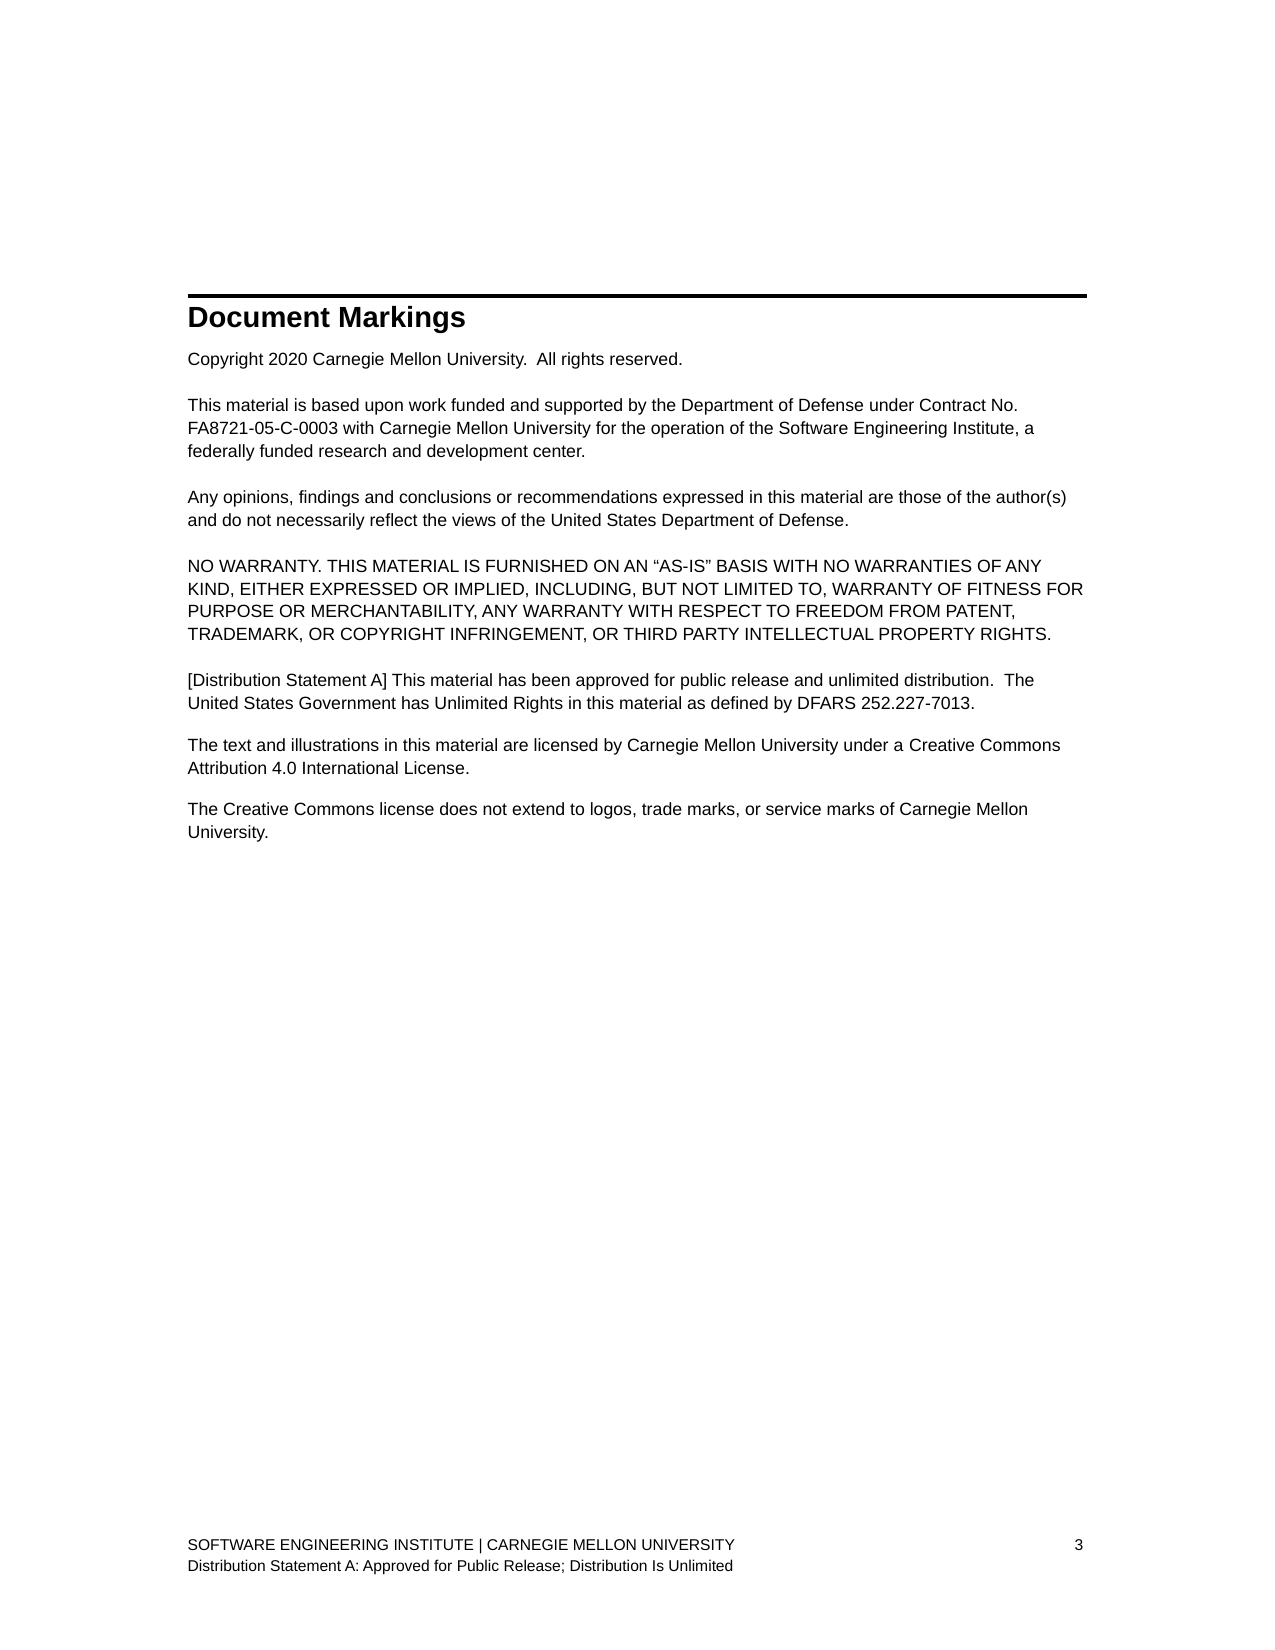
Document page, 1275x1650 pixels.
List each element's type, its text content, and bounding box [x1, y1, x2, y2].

subtitle Document Markings [187, 295, 1087, 334]
text Copyright 2020 Carnegie Mellon University. All rights reserved. This material is based upon work funded and supported by the Department of Defense under Contract No. FA8721-05-C-0003 with Carnegie Mellon University for the operation of the Software Engineering Institute, a federally funded research and development center. Any opinions, findings and conclusions or recommendations expressed in this material are those of the author(s) and do not necessarily reflect the views of the United States Department of Defense. NO WARRANTY. THIS MATERIAL IS FURNISHED ON AN “AS-IS” BASIS WITH NO WARRANTIES OF ANY KIND, EITHER EXPRESSED OR IMPLIED, INCLUDING, BUT NOT LIMITED TO, WARRANTY OF FITNESS FOR PURPOSE OR MERCHANTABILITY, ANY WARRANTY WITH RESPECT TO FREEDOM FROM PATENT, TRADEMARK, OR COPYRIGHT INFRINGEMENT, OR THIRD PARTY INTELLECTUAL PROPERTY RIGHTS. [Distribution Statement A] This material has been approved for public release and unlimited distribution. The United States Government has Unlimited Rights in this material as defined by DFARS 252.227-7013. [187, 347, 1087, 713]
text The Creative Commons license does not extend to logos, trade marks, or service marks of Carnegie Mellon University. [187, 797, 1087, 842]
text The text and illustrations in this material are licensed by Carnegie Mellon University under a Creative Commons Attribution 4.0 International License. [187, 732, 1087, 778]
